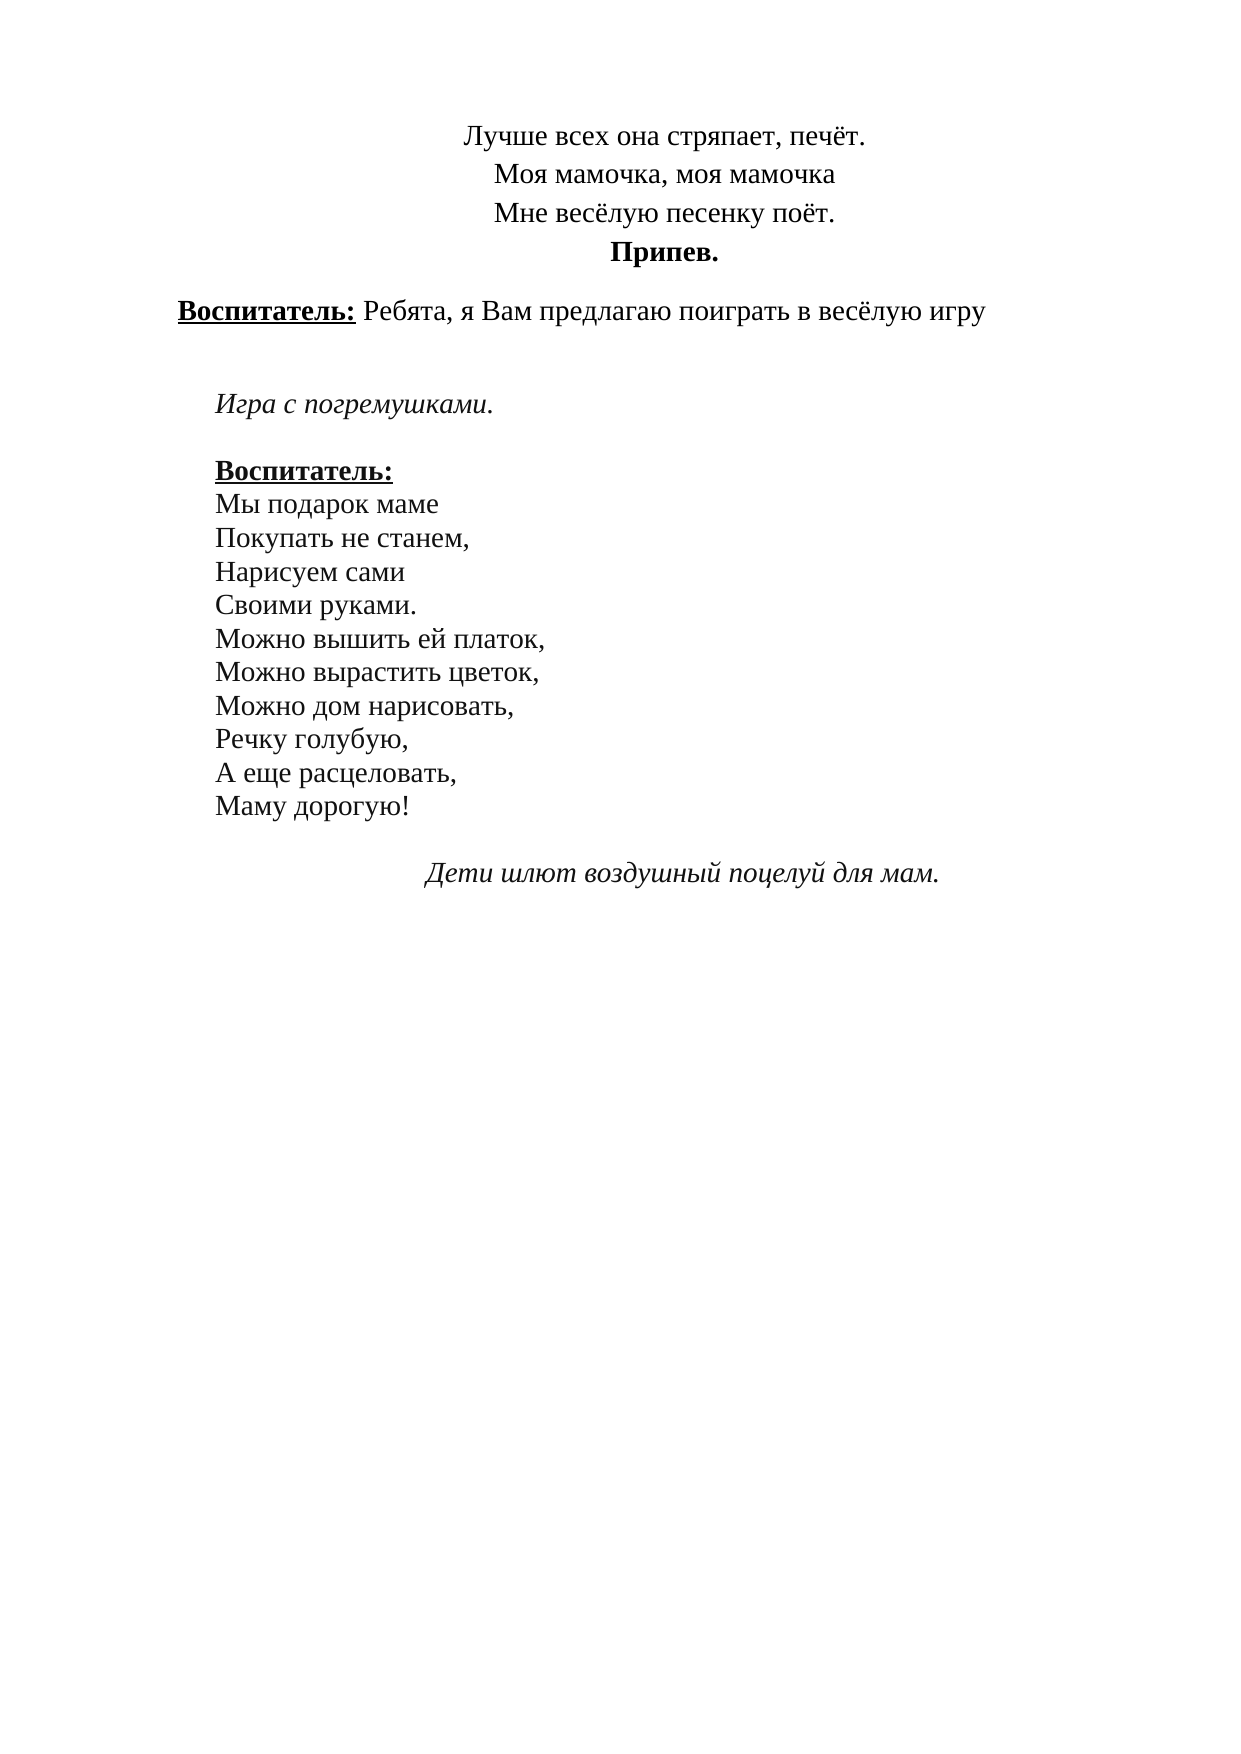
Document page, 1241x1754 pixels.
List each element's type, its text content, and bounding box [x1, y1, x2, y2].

text Покупать не станем, [177, 520, 1152, 554]
text Игра с погремушками. [177, 386, 1152, 419]
text Можно дом нарисовать, [177, 688, 1152, 721]
text Своими руками. [177, 587, 1152, 621]
text Дети шлют воздушный поцелуй для мам. [177, 856, 1152, 889]
text Мы подарок маме [177, 487, 1152, 520]
text Можно вырастить цветок, [177, 654, 1152, 688]
text А еще расцеловать, [177, 755, 1152, 788]
text Маму дорогую! [177, 788, 1152, 822]
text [177, 118, 1152, 267]
text Речку голубую, [177, 721, 1152, 755]
text Воспитатель: [177, 453, 1152, 487]
text Нарисуем сами [177, 554, 1152, 587]
text Можно вышить ей платок, [177, 621, 1152, 654]
text Воспитатель: Ребята, я Вам предлагаю поиграть в весёлую игру [177, 293, 1152, 327]
